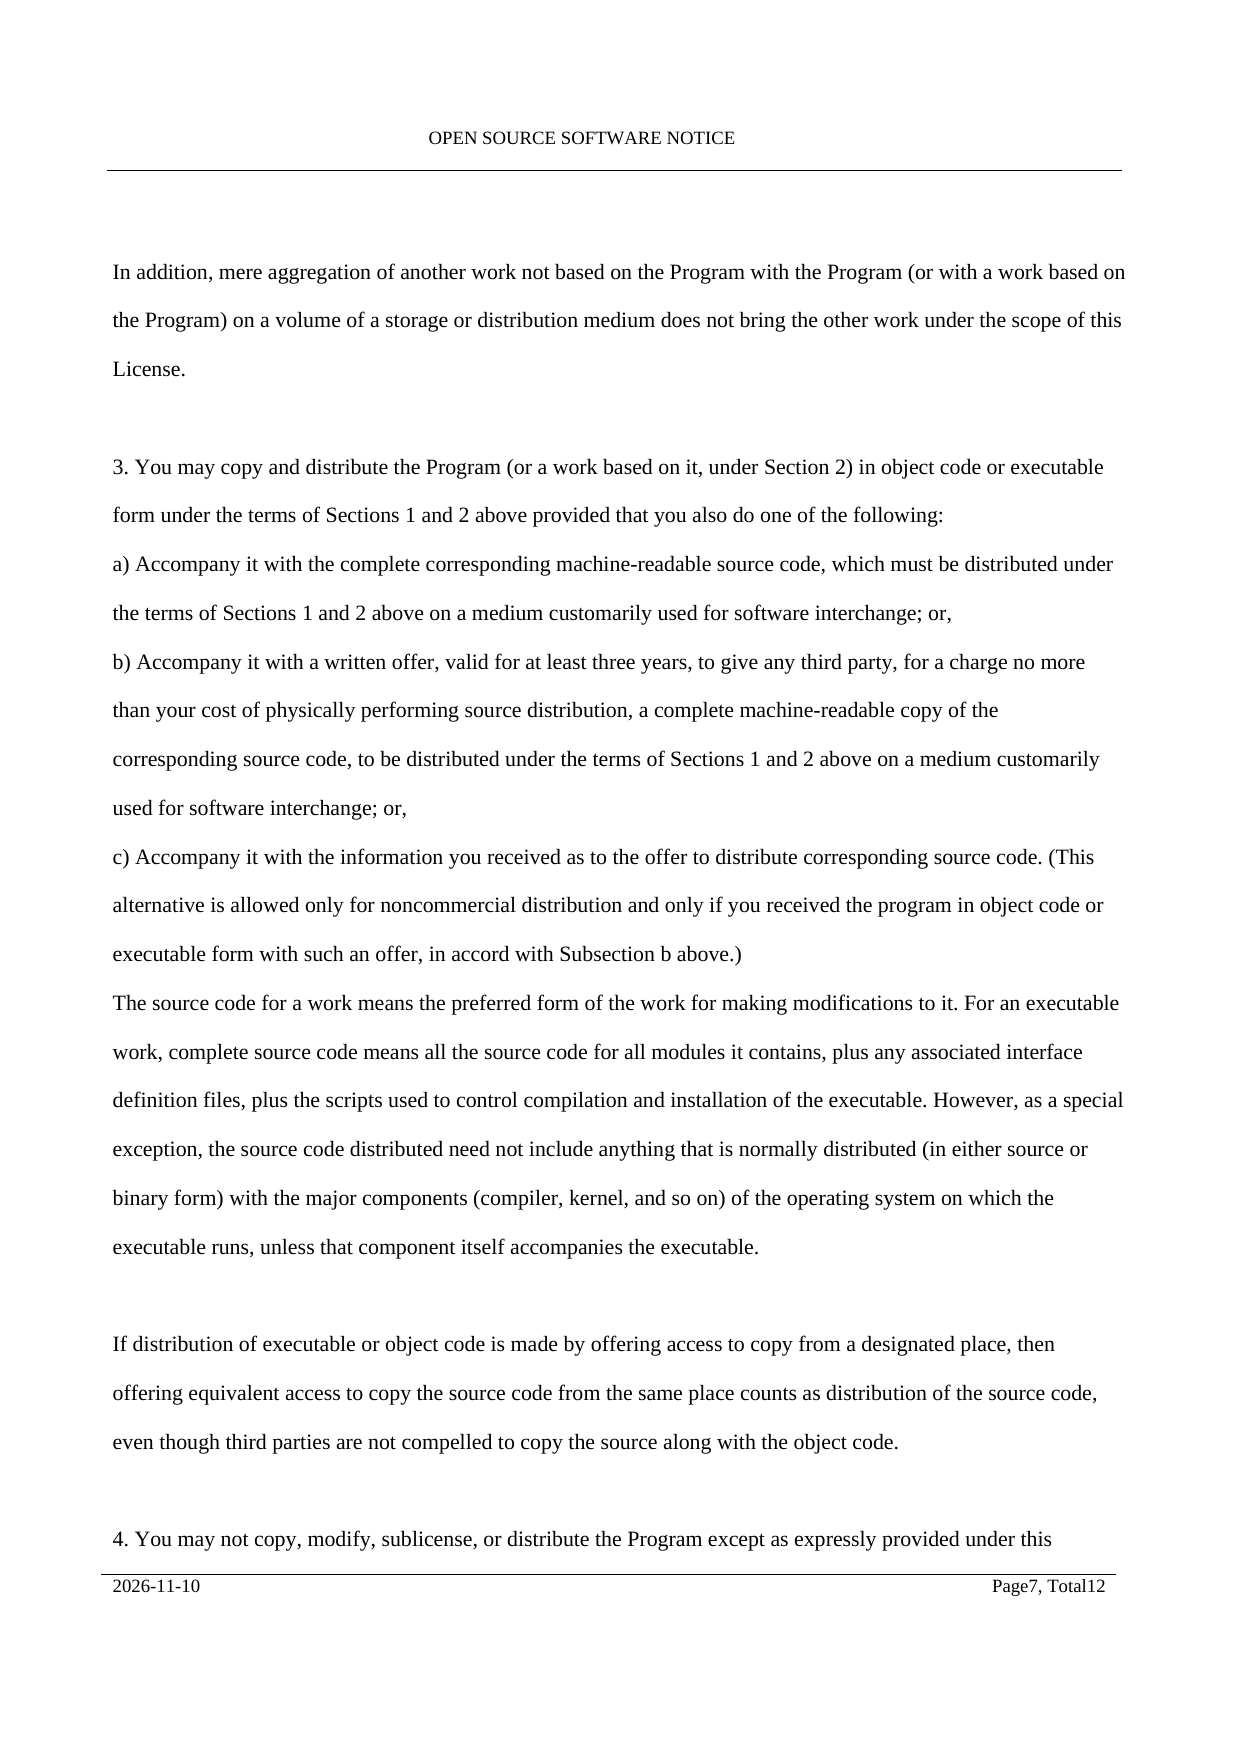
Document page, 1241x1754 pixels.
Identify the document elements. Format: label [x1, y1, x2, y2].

text [112, 206, 1128, 1555]
